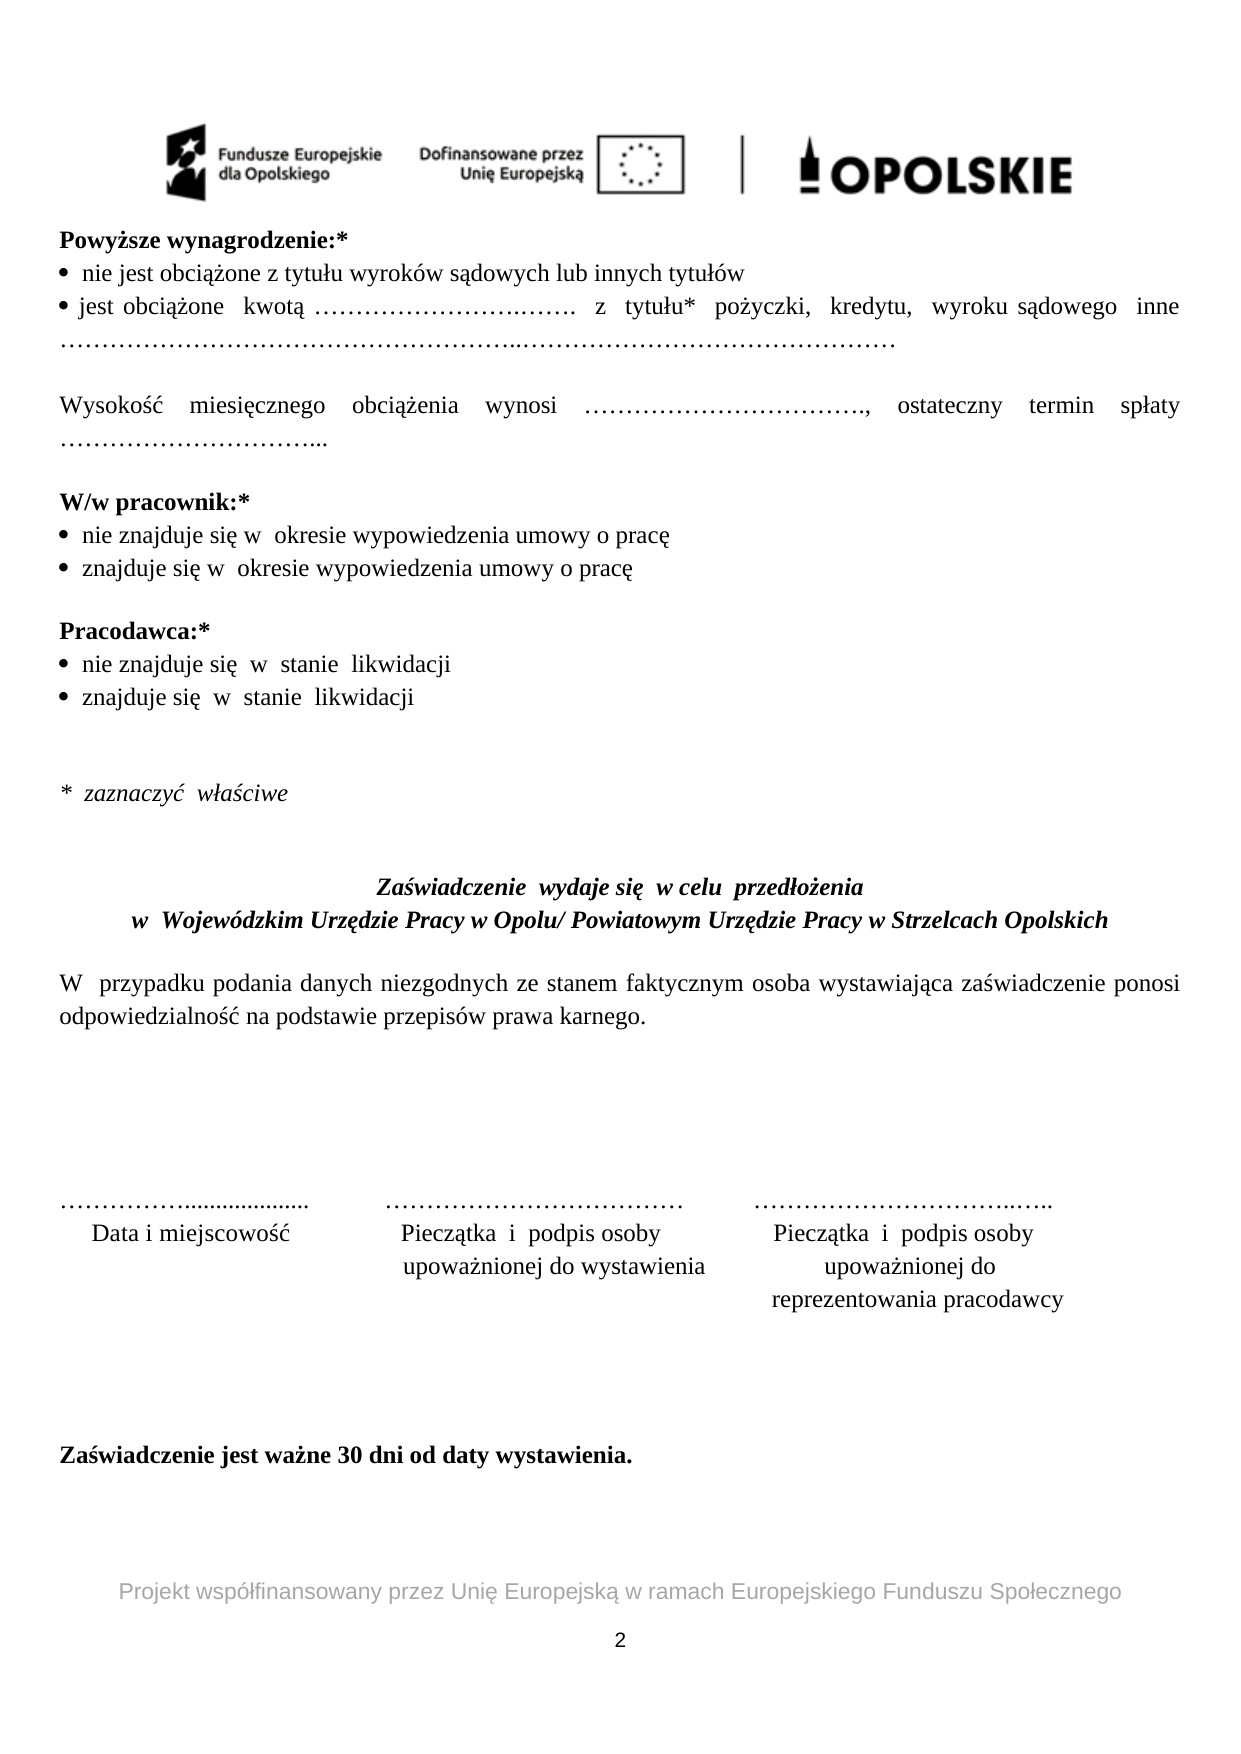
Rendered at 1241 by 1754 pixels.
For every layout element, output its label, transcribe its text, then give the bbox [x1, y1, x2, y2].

text w Wojewódzkim Urzędzie Pracy w Opolu/ Powiatowym Urzędzie Pracy w Strzelcach Opolskich [59, 905, 1181, 933]
text Wysokość miesięcznego obciążenia wynosi ……………………………., ostateczny termin spłaty …………………………... [59, 390, 1181, 452]
text W/w pracownik:* [59, 487, 1181, 515]
text jest obciążone kwotą …………………….……. z tytułu* pożyczki, ⁭ kredytu, ⁭ wyroku sądowego ⁭ inne ………………………………………………..……………………………………… [59, 291, 1181, 353]
picture [148, 101, 1092, 226]
text * zaznaczyć właściwe [59, 778, 1181, 807]
text nie znajduje się w stanie likwidacji [59, 649, 1181, 678]
text upoważnionej do wystawienia upoważnionej do [59, 1251, 1181, 1280]
text …………….................... ……………………………… …………………………..….. [59, 1185, 1181, 1214]
text Powyższe wynagrodzenie:* [59, 225, 1181, 254]
text Data i miejscowość Pieczątka i podpis osoby Pieczątka i podpis osoby [59, 1218, 1181, 1247]
text nie jest obciążone z tytułu wyroków sądowych lub innych tytułów [59, 258, 1181, 287]
text Zaświadczenie jest ważne 30 dni od daty wystawienia. [59, 1440, 1181, 1469]
text reprezentowania pracodawcy [59, 1284, 1181, 1313]
text nie znajduje się w okresie wypowiedzenia umowy o pracę [59, 520, 1181, 548]
text znajduje się w stanie likwidacji [59, 682, 1181, 711]
text Zaświadczenie wydaje się w celu przedłożenia [59, 872, 1181, 900]
text W przypadku podania danych niezgodnych ze stanem faktycznym osoba wystawiająca zaświadczenie ponosi odpowiedzialność na podstawie przepisów prawa karnego. [59, 968, 1181, 1030]
text znajduje się w okresie wypowiedzenia umowy o pracę [59, 553, 1181, 581]
text Pracodawca:* [59, 616, 1181, 645]
